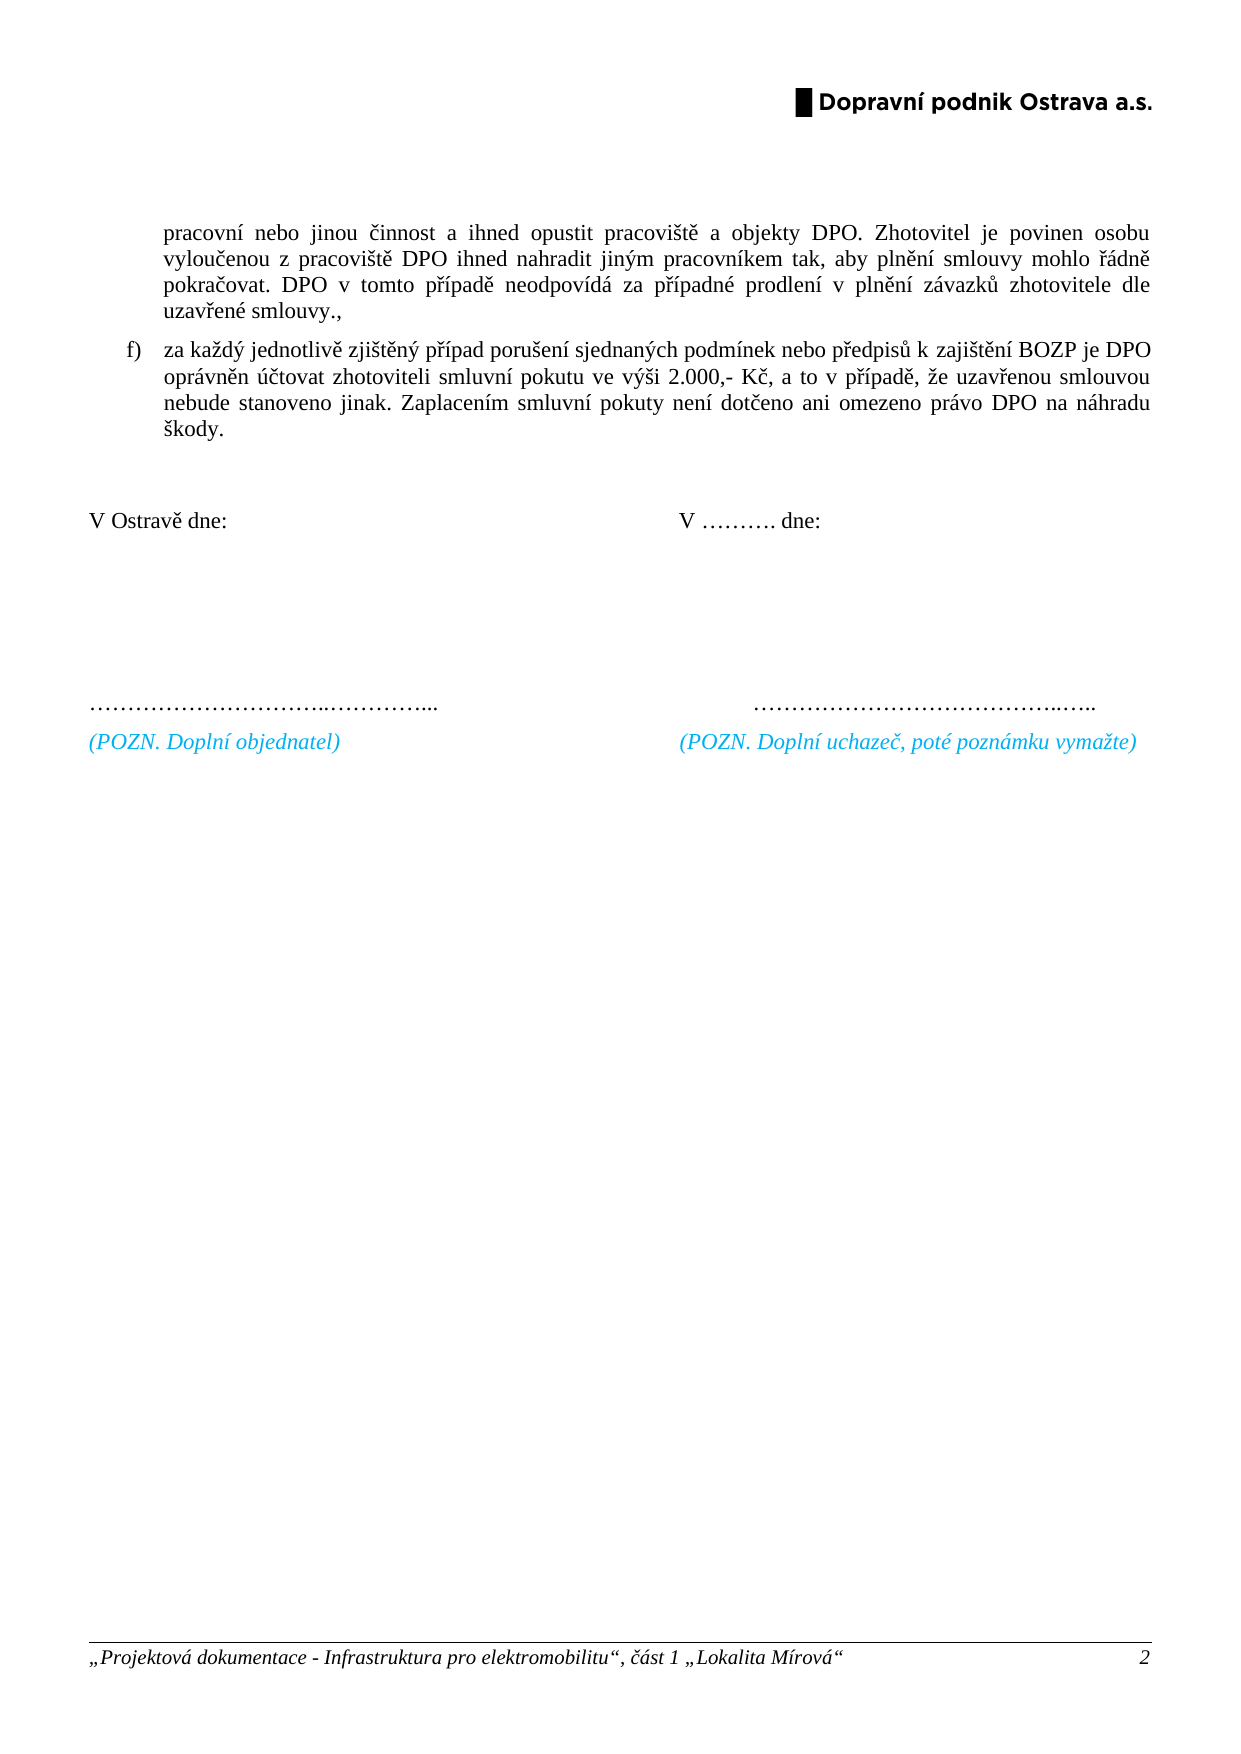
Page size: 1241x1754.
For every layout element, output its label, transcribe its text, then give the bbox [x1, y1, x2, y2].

text V Ostravě dne: V ………. dne: [89, 507, 1152, 533]
picture [795, 88, 1152, 117]
text f) za každý jednotlivě zjištěný případ porušení sjednaných podmínek nebo předpisů k zajištění BOZP je DPO oprávněn účtovat zhotoviteli smluvní pokutu ve výši 2.000,- Kč, a to v případě, že uzavřenou smlouvou nebude stanoveno jinak. Zaplacením smluvní pokuty není dotčeno ani omezeno právo DPO na náhradu škody. [126, 336, 1152, 442]
text …………………………..…………... …………………………………..….. [89, 689, 1152, 715]
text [126, 218, 1152, 324]
text (POZN. Doplní objednatel) (POZN. Doplní uchazeč, poté poznámku vymažte) [89, 728, 1152, 754]
